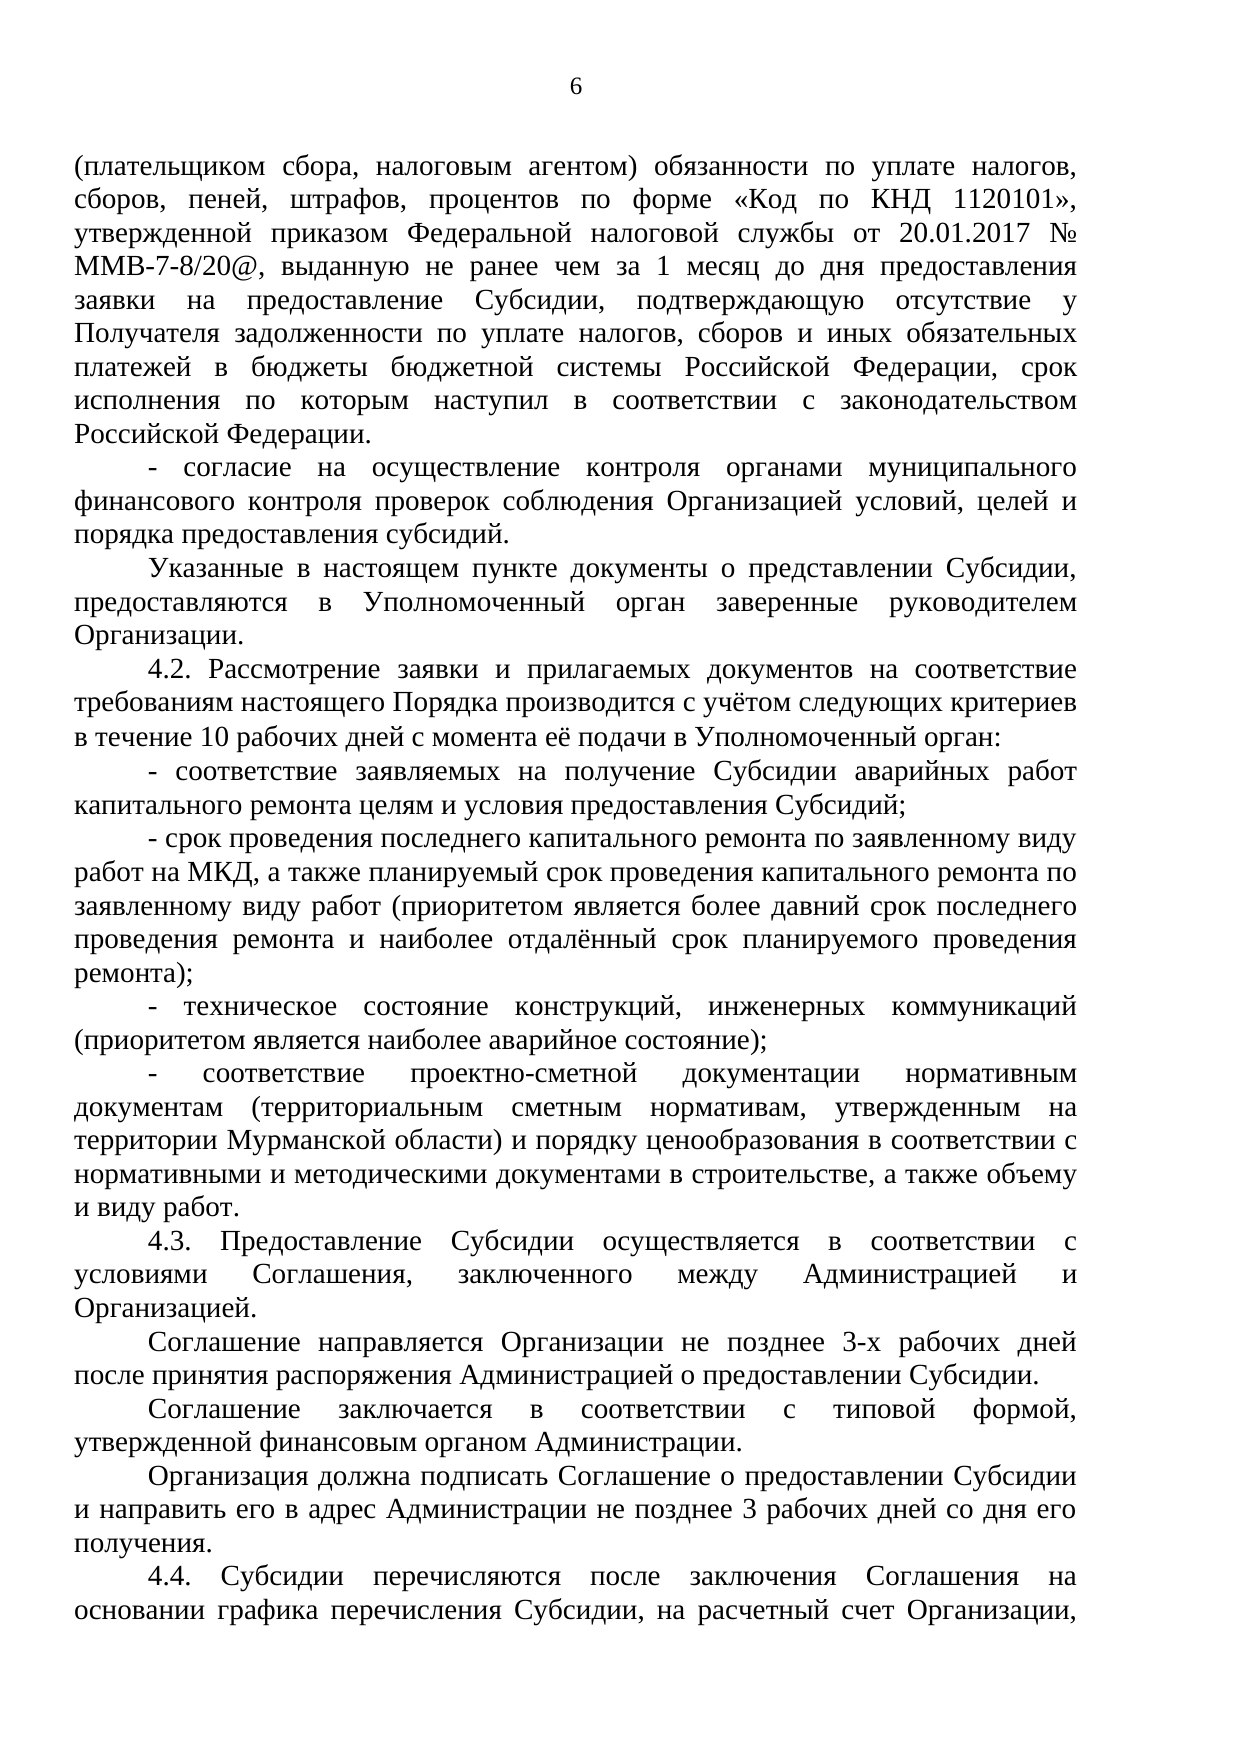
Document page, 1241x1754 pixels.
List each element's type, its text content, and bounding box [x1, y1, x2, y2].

text 4.3. Предоставление Субсидии осуществляется в соответствии с условиями Соглашения, заключенного между Администрацией и Организацией. [74, 1223, 1078, 1324]
text Организация должна подписать Соглашение о предоставлении Субсидии и направить его в адрес Администрации не позднее 3 рабочих дней со дня его получения. [74, 1458, 1078, 1558]
text - техническое состояние конструкций, инженерных коммуникаций (приоритетом является наиболее аварийное состояние); [74, 988, 1078, 1055]
text 4.2. Рассмотрение заявки и прилагаемых документов на соответствие требованиям настоящего Порядка производится с учётом следующих критериев в течение 10 рабочих дней с момента её подачи в Уполномоченный орган: [74, 651, 1078, 753]
text - срок проведения последнего капитального ремонта по заявленному виду работ на МКД, а также планируемый срок проведения капитального ремонта по заявленному виду работ (приоритетом является более давний срок последнего проведения ремонта и наиболее отдалённый срок планируемого проведения ремонта); [74, 821, 1078, 988]
text - согласие на осуществление контроля органами муниципального финансового контроля проверок соблюдения Организацией условий, целей и порядка предоставления субсидий. [74, 449, 1078, 550]
text - соответствие заявляемых на получение Субсидии аварийных работ капитального ремонта целям и условия предоставления Субсидий; [74, 753, 1078, 821]
text Соглашение направляется Организации не позднее 3-х рабочих дней после принятия распоряжения Администрацией о предоставлении Субсидии. [74, 1324, 1078, 1391]
text - соответствие проектно-сметной документации нормативным документам (территориальным сметным нормативам, утвержденным на территории Мурманской области) и порядку ценообразования в соответствии с нормативными и методическими документами в строительстве, а также объему и виду работ. [74, 1055, 1078, 1223]
text Указанные в настоящем пункте документы о представлении Субсидии, предоставляются в Уполномоченный орган заверенные руководителем Организации. [74, 550, 1078, 651]
text Соглашение заключается в соответствии с типовой формой, утвержденной финансовым органом Администрации. [74, 1391, 1078, 1458]
